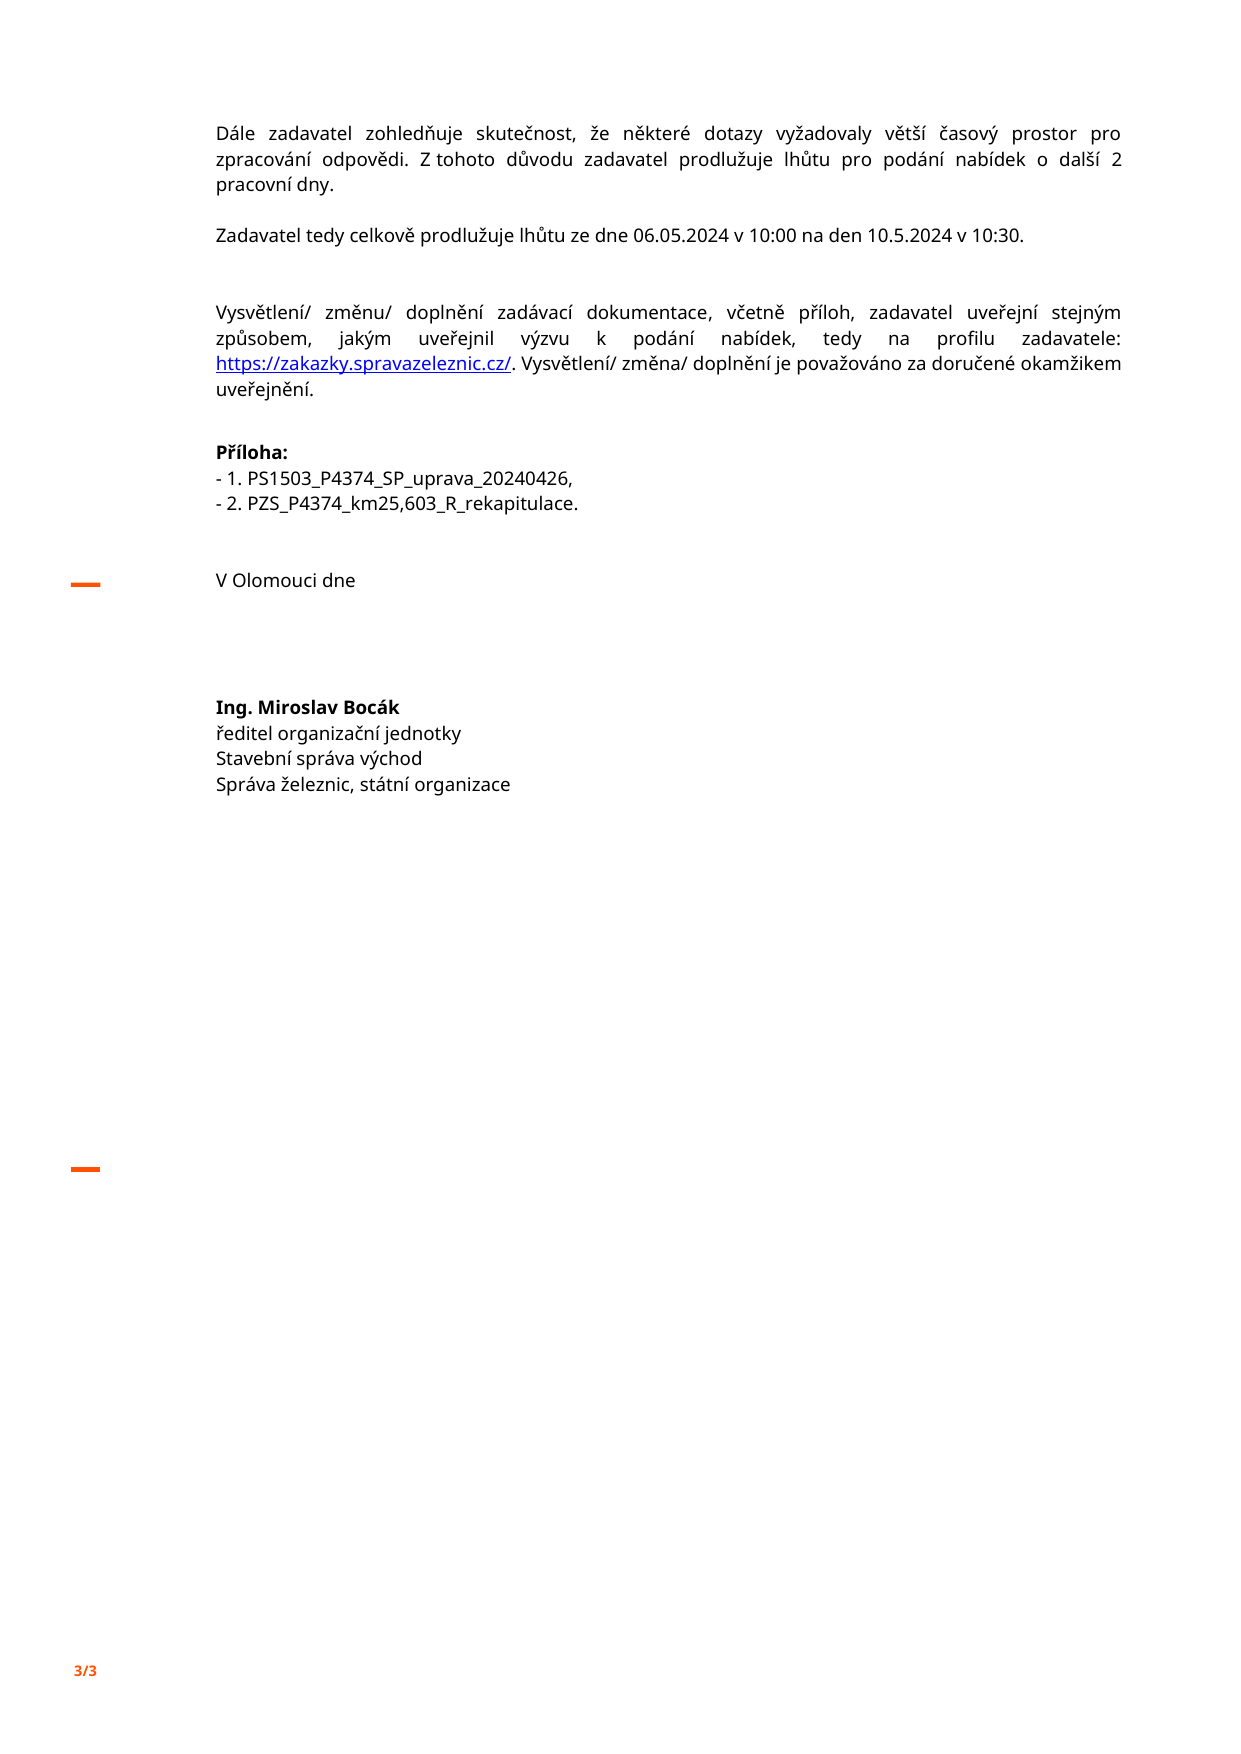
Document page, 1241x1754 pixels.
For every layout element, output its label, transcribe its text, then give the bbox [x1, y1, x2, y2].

text - 1. PS1503_P4374_SP_uprava_20240426, [216, 465, 1122, 490]
text Příloha: [216, 439, 1122, 465]
text Dále zadavatel zohledňuje skutečnost, že některé dotazy vyžadovaly větší časový prostor pro zpracování odpovědi. Z tohoto důvodu zadavatel prodlužuje lhůtu pro podání nabídek o další 2 pracovní dny. [216, 121, 1122, 197]
text Stavební správa východ [216, 746, 1122, 771]
text Vysvětlení/ změnu/ doplnění zadávací dokumentace, včetně příloh, zadavatel uveřejní stejným způsobem, jakým uveřejnil výzvu k podání nabídek, tedy na profilu zadavatele: https://zakazky.spravazeleznic.cz/. Vysvětlení/ změna/ doplnění je považováno za doručené okamžikem uveřejnění. [216, 299, 1122, 401]
text - 2. PZS_P4374_km25,603_R_rekapitulace. [216, 490, 1122, 516]
text ředitel organizační jednotky [216, 720, 1122, 746]
text Ing. Miroslav Bocák [216, 694, 1122, 720]
text V Olomouci dne [216, 567, 1122, 592]
text Správa železnic, státní organizace [216, 771, 1122, 797]
text Zadavatel tedy celkově prodlužuje lhůtu ze dne 06.05.2024 v 10:00 na den 10.5.2024 v 10:30. [216, 223, 1122, 248]
